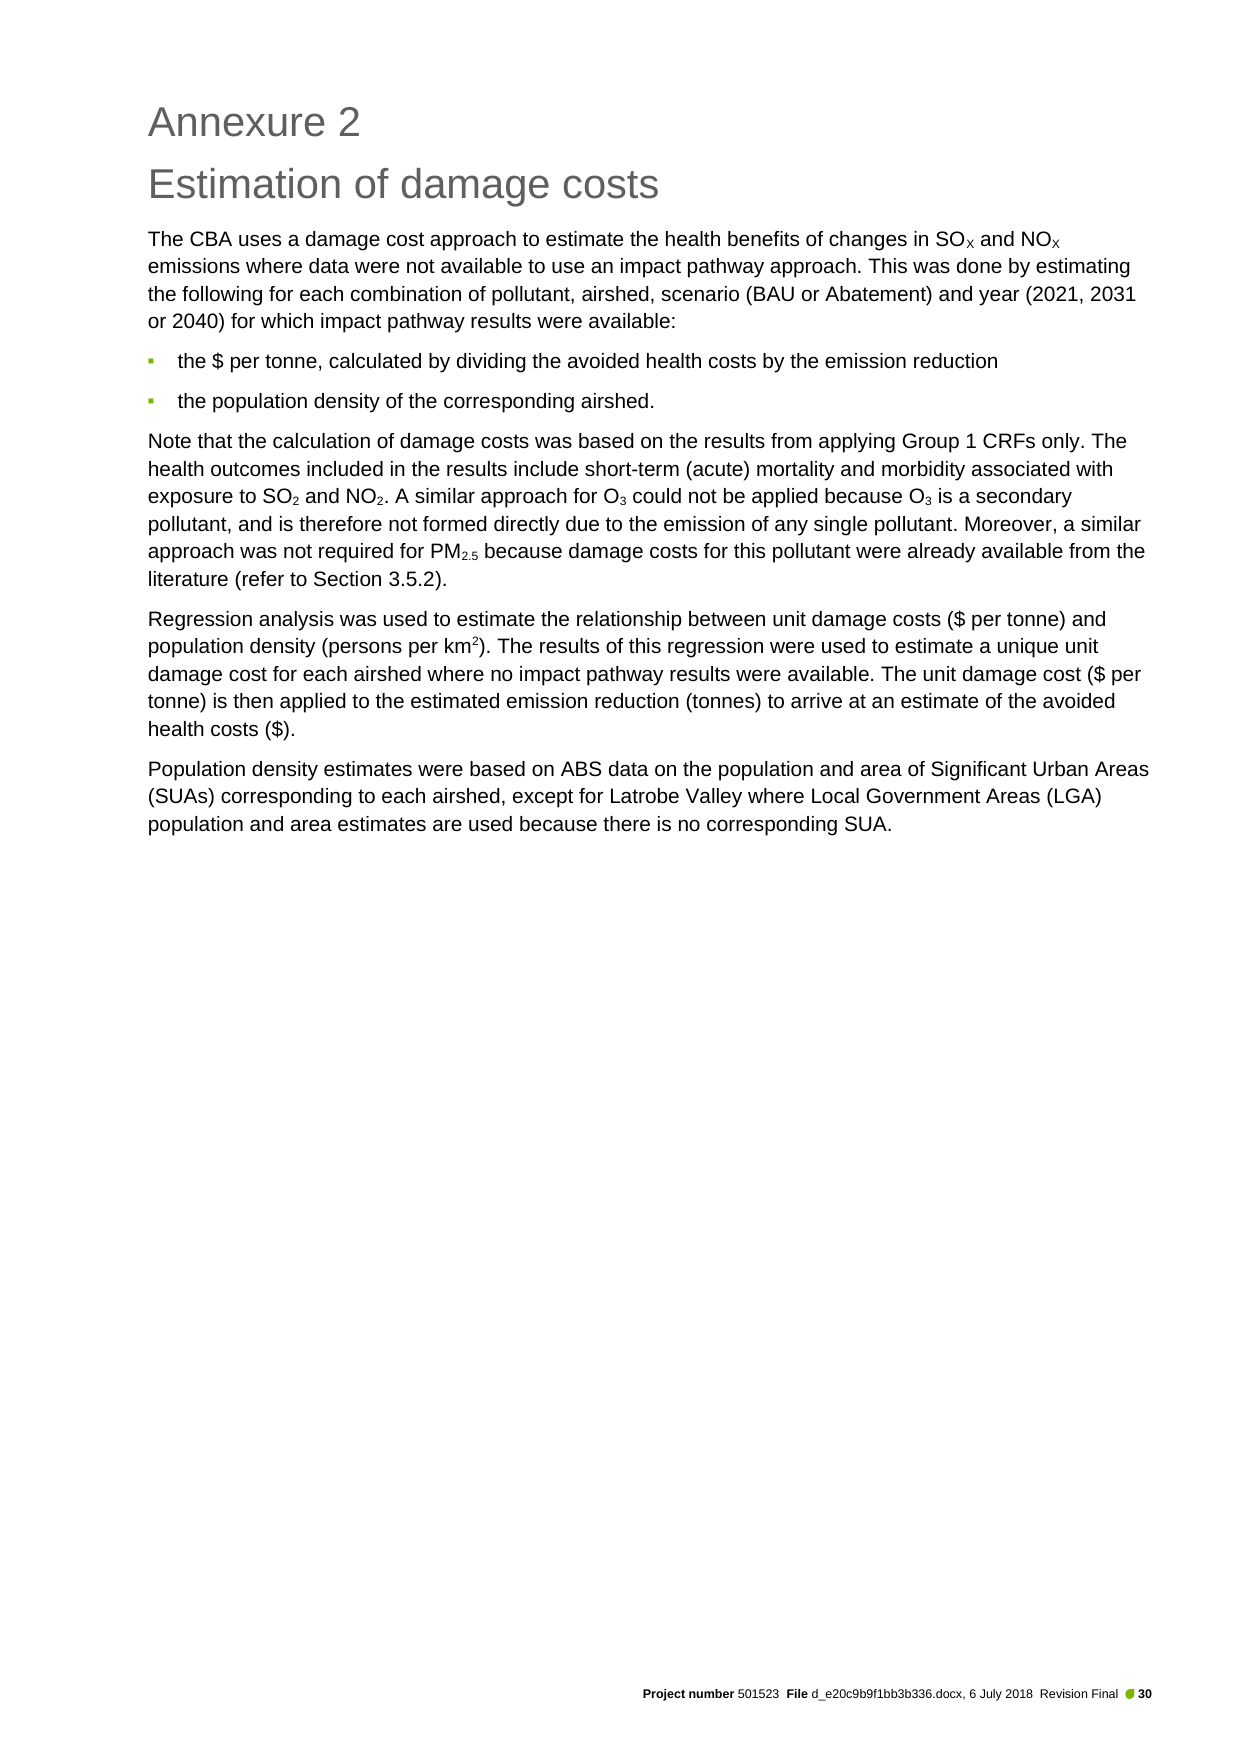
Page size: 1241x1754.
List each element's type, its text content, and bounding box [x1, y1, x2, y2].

text Note that the calculation of damage costs was based on the results from applying Group 1 CRFs only. The health outcomes included in the results include short-term (acute) mortality and morbidity associated with exposure to SO2 and NO2. A similar approach for O3 could not be applied because O3 is a secondary pollutant, and is therefore not formed directly due to the emission of any single pollutant. Moreover, a similar approach was not required for PM2.5 because damage costs for this pollutant were already available from the literature (refer to Section 3.5.2). [148, 429, 1152, 591]
text Population density estimates were based on ABS data on the population and area of Significant Urban Areas (SUAs) corresponding to each airshed, except for Latrobe Valley where Local Government Areas (LGA) population and area estimates are used because there is no corresponding SUA. [148, 757, 1152, 836]
text the population density of the corresponding airshed. [148, 389, 1152, 413]
text The CBA uses a damage cost approach to estimate the health benefits of changes in SOX and NOX emissions where data were not available to use an impact pathway approach. This was done by estimating the following for each combination of pollutant, airshed, scenario (BAU or Abatement) and year (2021, 2031 or 2040) for which impact pathway results were available: [148, 227, 1152, 333]
subtitle Annexure B [148, 98, 1152, 146]
picture [1125, 1689, 1135, 1699]
text Regression analysis was used to estimate the relationship between unit damage costs ($ per tonne) and population density (persons per km2). The results of this regression were used to estimate a unique unit damage cost for each airshed where no impact pathway results were available. The unit damage cost ($ per tonne) is then applied to the estimated emission reduction (tonnes) to arrive at an estimate of the avoided health costs ($). [148, 607, 1152, 741]
text the $ per tonne, calculated by dividing the avoided health costs by the emission reduction [148, 349, 1152, 373]
